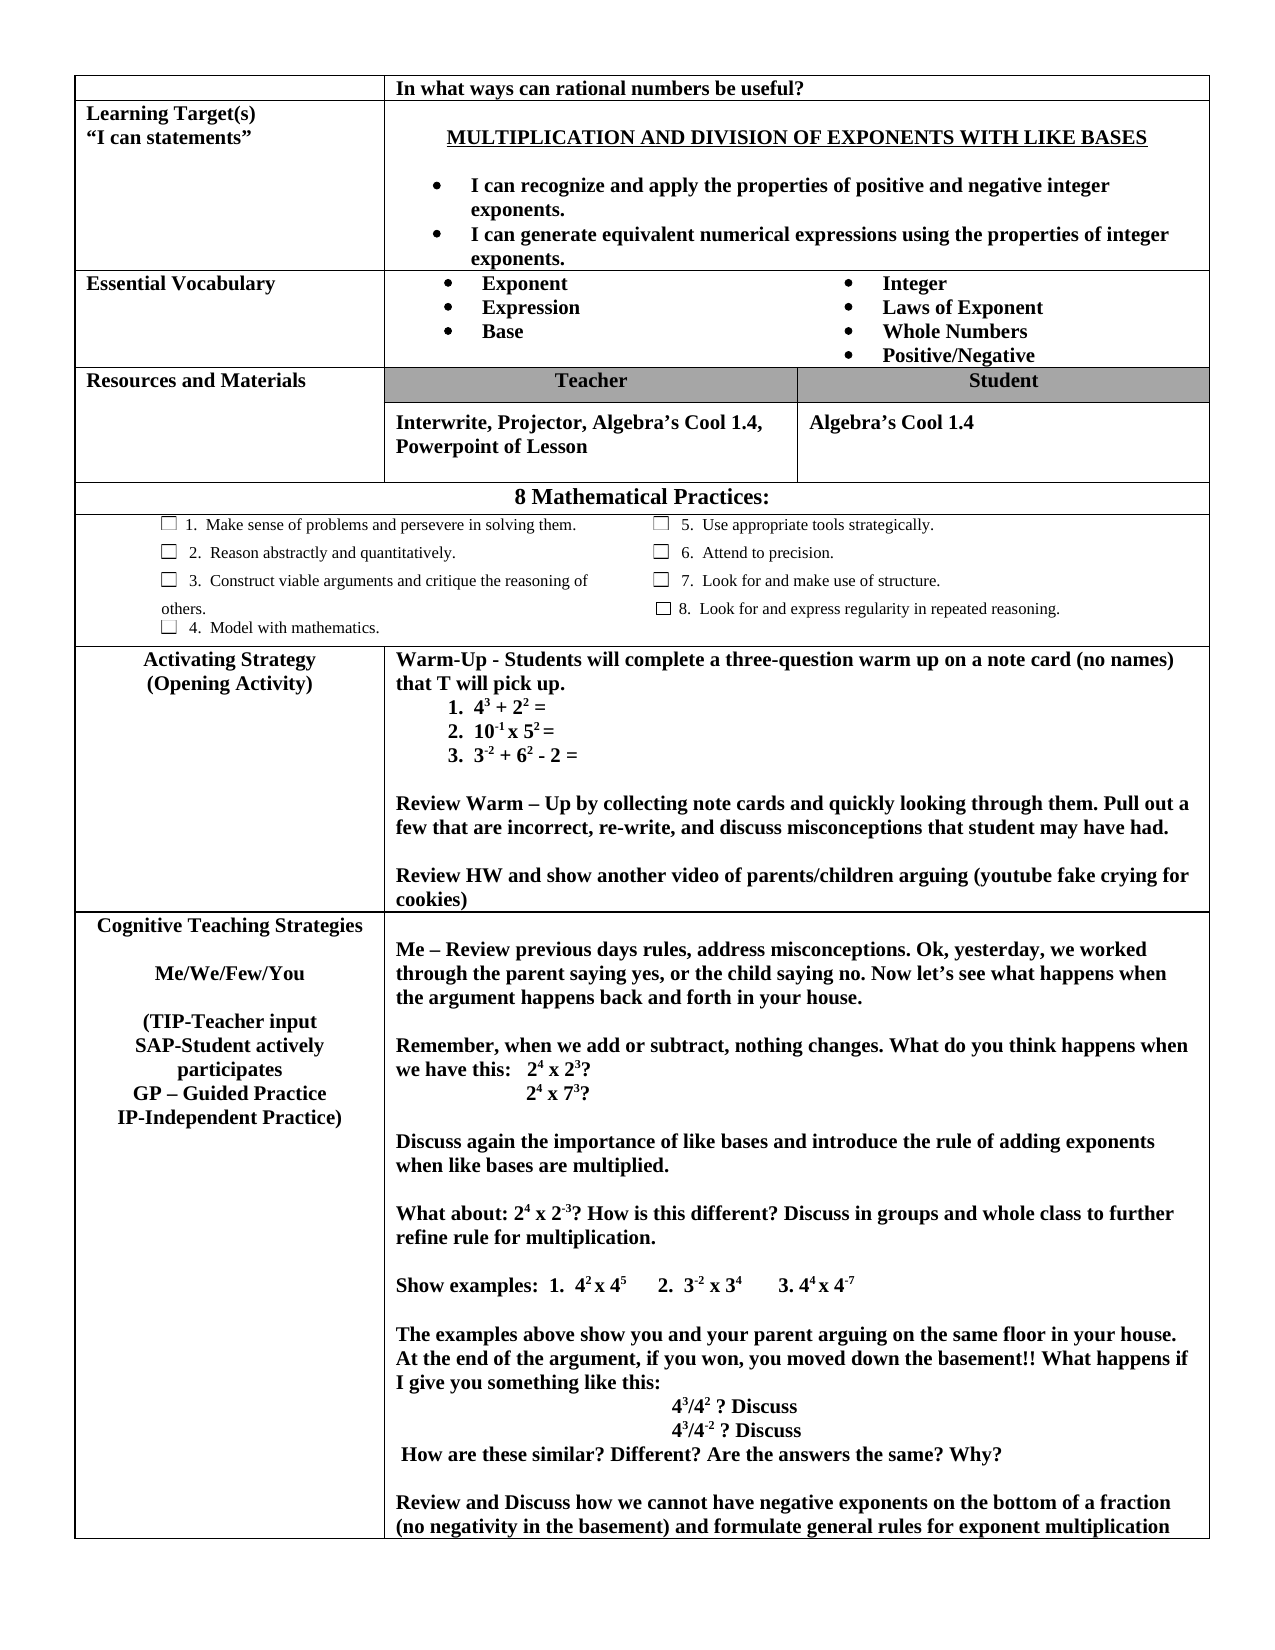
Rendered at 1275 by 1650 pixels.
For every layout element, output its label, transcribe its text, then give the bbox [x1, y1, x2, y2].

table_cell Student [798, 368, 1209, 402]
table_cell Essential Vocabulary [76, 271, 384, 367]
table_cell 1. Make sense of problems and persevere in solving them. 2. Reason abstractly and quantitatively. 3. Construct viable arguments and critique the reasoning of others. 4. Model with mathematics. [76, 515, 642, 646]
table_cell Learning Target(s) “I can statements” [76, 101, 384, 269]
table_cell Interwrite, Projector, Algebra’s Cool 1.4, Powerpoint of Lesson [385, 403, 797, 482]
table_cell Algebra’s Cool 1.4 [798, 403, 1209, 482]
picture [161, 516, 177, 530]
picture [161, 572, 177, 587]
table_cell Warm-Up - Students will complete a three-question warm up on a note card (no names) that T will pick up. 1. 43 + 22 = 2. 10-1 x 52 = 3. 3-2 + 62 - 2 = Review Warm – Up by collecting note cards and quickly looking through them. Pull out a few that are incorrect, re-write, and discuss misconceptions that student may have had. Review HW and show another video of parents/children arguing (youtube fake crying for cookies) [385, 647, 1209, 911]
picture [653, 516, 669, 530]
picture [161, 620, 177, 634]
picture [653, 544, 669, 559]
table_cell MULTIPLICATION AND DIVISION OF EXPONENTS WITH LIKE BASES I can recognize and apply the properties of positive and negative integer exponents. I can generate equivalent numerical expressions using the properties of integer exponents. [385, 101, 1209, 269]
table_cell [385, 913, 1209, 1538]
picture [161, 544, 177, 559]
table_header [385, 76, 1209, 100]
table_cell Resources and Materials [76, 368, 384, 482]
table_cell [385, 271, 1209, 367]
table_cell Teacher [385, 368, 797, 402]
table_cell 5. Use appropriate tools strategically. 6. Attend to precision. 7. Look for and make use of structure. 8. Look for and express regularity in repeated reasoning. [642, 515, 1209, 646]
table_cell Activating Strategy (Opening Activity) [76, 647, 384, 911]
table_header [76, 76, 384, 100]
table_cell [76, 913, 384, 1538]
table_cell 8 Mathematical Practices: [76, 483, 1209, 513]
picture [653, 572, 669, 587]
